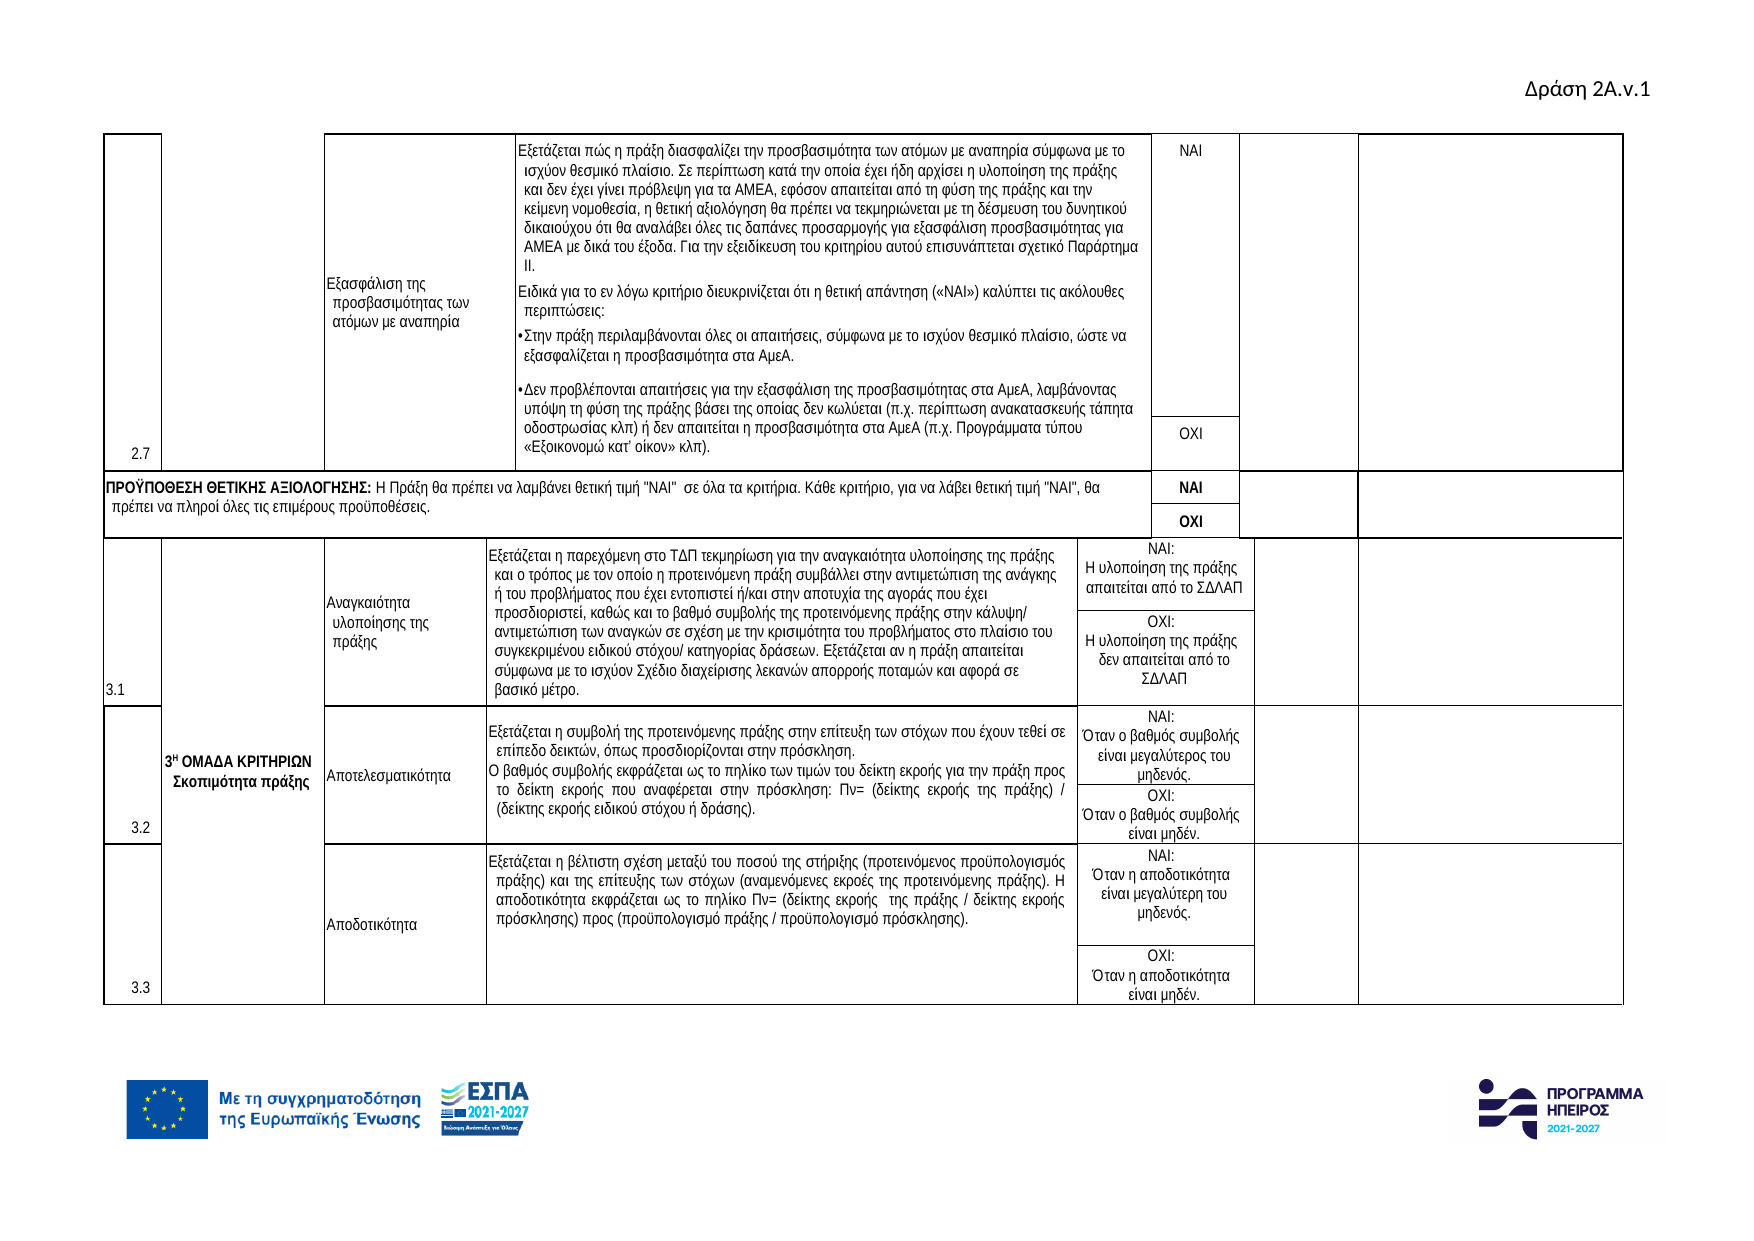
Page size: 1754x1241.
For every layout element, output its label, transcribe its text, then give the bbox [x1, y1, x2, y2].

table_cell ΝΑΙ: Όταν η αποδοτικότητα είναι μεγαλύτερη του μηδενός. [1078, 844, 1254, 945]
table_cell [1359, 537, 1623, 705]
table_cell ΟΧΙ: Όταν ο βαθμός συμβολής είναι μηδέν. [1078, 785, 1254, 843]
table_cell [1359, 705, 1623, 843]
table_cell ΝΑΙ: Η υλοποίηση της πράξης απαιτείται από το ΣΔΛΑΠ [1078, 538, 1254, 609]
table_cell ΝΑΙ [1152, 471, 1239, 503]
table_cell 3Η ΟΜΑΔΑ ΚΡΙΤΗΡΙΩΝ Σκοπιμότητα πράξης [162, 539, 324, 1004]
table_cell Εξασφάλιση της προσβασιμότητας των ατόμων με αναπηρία [325, 135, 515, 469]
table_cell Αποδοτικότητα [325, 845, 486, 1004]
table_cell Εξετάζεται πώς η πράξη διασφαλίζει την προσβασιμότητα των ατόμων με αναπηρία σύμφωνα με το ισχύον θεσμικό πλαίσιο. Σε περίπτωση κατά την οποία έχει ήδη αρχίσει η υλοποίηση της πράξης και δεν έχει γίνει πρόβλεψη για τα ΑΜΕΑ, εφόσον απαιτείται από τη φύση της πράξης και την κείμενη νομοθεσία, η θετική αξιολόγηση θα πρέπει να τεκμηριώνεται με τη δέσμευση του δυνητικού δικαιούχου ότι θα αναλάβει όλες τις δαπάνες προσαρμογής για εξασφάλιση προσβασιμότητας για ΑΜΕΑ με δικά του έξοδα. Για την εξειδίκευση του κριτηρίου αυτού επισυνάπτεται σχετικό Παράρτημα ΙΙ. Ειδικά για το εν λόγω κριτήριο διευκρινίζεται ότι η θετική απάντηση («ΝΑΙ») καλύπτει τις ακόλουθες περιπτώσεις: • Στην πράξη περιλαμβάνονται όλες οι απαιτήσεις, σύμφωνα με το ισχύον θεσμικό πλαίσιο, ώστε να εξασφαλίζεται η προσβασιμότητα στα ΑμεΑ. • Δεν προβλέπονται απαιτήσεις για την εξασφάλιση της προσβασιμότητας στα ΑμεΑ, λαμβάνοντας υπόψη τη φύση της πράξης βάσει της οποίας δεν κωλύεται (π.χ. περίπτωση ανακατασκευής τάπητα οδοστρωσίας κλπ) ή δεν απαιτείται η προσβασιμότητα στα ΑμεΑ (π.χ. Προγράμματα τύπου «Εξοικονομώ κατ’ οίκον» κλπ). [516, 135, 1151, 469]
table_cell Εξετάζεται η βέλτιστη σχέση μεταξύ του ποσού της στήριξης (προτεινόμενος προϋπολογισμός πράξης) και της επίτευξης των στόχων (αναμενόμενες εκροές της προτεινόμενης πράξης). Η αποδοτικότητα εκφράζεται ως το πηλίκο Πν= (δείκτης εκροής της πράξης / δείκτης εκροής πρόσκλησης) προς (προϋπολογισμό πράξης / προϋπολογισμό πρόσκλησης). [487, 845, 1077, 1004]
table_cell Αναγκαιότητα υλοποίησης της πράξης [325, 539, 486, 705]
table_cell Εξετάζεται η συμβολή της προτεινόμενης πράξης στην επίτευξη των στόχων που έχουν τεθεί σε επίπεδο δεικτών, όπως προσδιορίζονται στην πρόσκληση. Ο βαθμός συμβολής εκφράζεται ως το πηλίκο των τιμών του δείκτη εκροής για την πράξη προς το δείκτη εκροής που αναφέρεται στην πρόσκληση: Πν= (δείκτης εκροής της πράξης) / (δείκτης εκροής ειδικού στόχου ή δράσης). [487, 707, 1077, 843]
table_cell [1255, 706, 1358, 843]
table_cell 3.1 [104, 539, 161, 705]
table_cell [1240, 134, 1358, 469]
table_cell ΟΧΙ [1152, 504, 1239, 537]
picture [126, 1075, 538, 1146]
table_cell 3.3 [105, 845, 161, 1004]
table_cell ΝΑΙ [1152, 134, 1239, 416]
table_cell [1255, 539, 1358, 705]
table_cell Αποτελεσματικότητα [325, 707, 486, 843]
table_cell Εξετάζεται η παρεχόμενη στο ΤΔΠ τεκμηρίωση για την αναγκαιότητα υλοποίησης της πράξης και ο τρόπος με τον οποίο η προτεινόμενη πράξη συμβάλλει στην αντιμετώπιση της ανάγκης ή του προβλήματος που έχει εντοπιστεί ή/και στην αποτυχία της αγοράς που έχει προσδιοριστεί, καθώς και το βαθμό συμβολής της προτεινόμενης πράξης στην κάλυψη/ αντιμετώπιση των αναγκών σε σχέση με την κρισιμότητα του προβλήματος στο πλαίσιο του συγκεκριμένου ειδικού στόχου/ κατηγορίας δράσεων. Εξετάζεται αν η πράξη απαιτείται σύμφωνα με το ισχύον Σχέδιο διαχείρισης λεκανών απορροής ποταμών και αφορά σε βασικό μέτρο. [487, 539, 1077, 705]
table_cell ΠΡΟΫΠΟΘΕΣΗ ΘΕΤΙΚΗΣ ΑΞΙΟΛΟΓΗΣΗΣ: Η Πράξη θα πρέπει να λαμβάνει θετική τιμή "ΝΑΙ" σε όλα τα κριτήρια. Κάθε κριτήριο, για να λάβει θετική τιμή "ΝΑΙ", θα πρέπει να πληροί όλες τις επιμέρους προϋποθέσεις. [105, 472, 1151, 537]
table_cell [1255, 844, 1358, 1004]
table_cell 2.7 [105, 135, 161, 469]
table_cell [1359, 472, 1623, 537]
table_cell ΟΧΙ: Η υλοποίηση της πράξης δεν απαιτείται από το ΣΔΛΑΠ [1078, 611, 1254, 705]
picture [1446, 1075, 1669, 1145]
table_cell [1359, 135, 1622, 469]
table_cell [1240, 472, 1357, 537]
table_cell [1359, 843, 1623, 1004]
table_cell ΟΧΙ: Όταν η αποδοτικότητα είναι μηδέν. [1078, 946, 1254, 1004]
table_cell 3.2 [105, 707, 161, 843]
table_cell ΝΑΙ: Όταν ο βαθμός συμβολής είναι μεγαλύτερος του μηδενός. [1078, 706, 1254, 784]
table_cell ΟΧΙ [1152, 417, 1239, 469]
